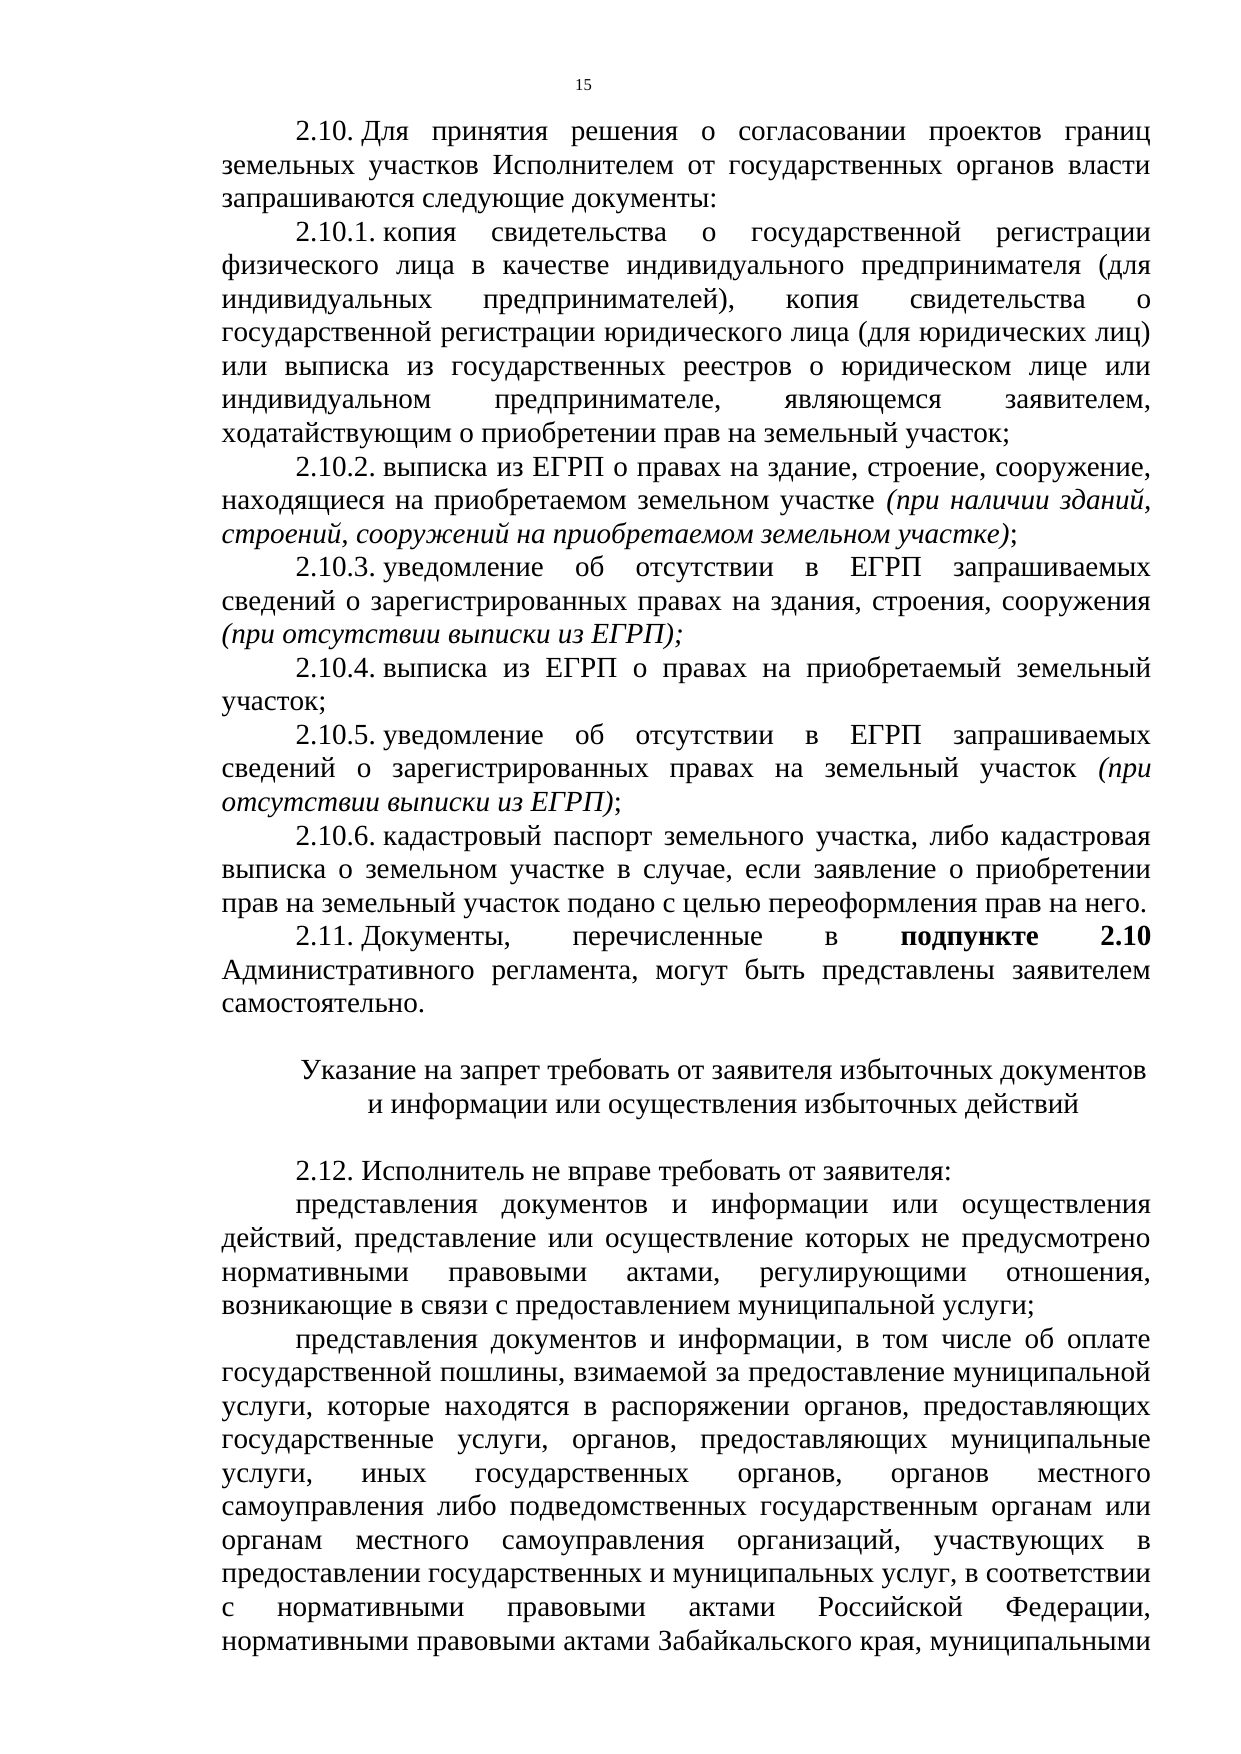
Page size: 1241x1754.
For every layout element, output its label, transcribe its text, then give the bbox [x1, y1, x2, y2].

text 2.10.3. уведомление об отсутствии в ЕГРП запрашиваемых сведений о зарегистрированных правах на здания, строения, сооружения (при отсутствии выписки из ЕГРП); [221, 549, 1152, 650]
text представления документов и информации или осуществления действий, представление или осуществление которых не предусмотрено нормативными правовыми актами, регулирующими отношения, возникающие в связи с предоставлением муниципальной услуги; [221, 1187, 1152, 1321]
text 2.10.5. уведомление об отсутствии в ЕГРП запрашиваемых сведений о зарегистрированных правах на земельный участок (при отсутствии выписки из ЕГРП); [221, 717, 1152, 818]
text 2.10. Для принятия решения о согласовании проектов границ земельных участков Исполнителем от государственных органов власти запрашиваются следующие документы: [221, 113, 1152, 214]
text 2.10.1. копия свидетельства о государственной регистрации физического лица в качестве индивидуального предпринимателя (для индивидуальных предпринимателей), копия свидетельства о государственной регистрации юридического лица (для юридических лиц) или выписка из государственных реестров о юридическом лице или индивидуальном предпринимателе, являющемся заявителем, ходатайствующим о приобретении прав на земельный участок; [221, 214, 1152, 449]
text и информации или осуществления избыточных действий [221, 1086, 1152, 1119]
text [221, 1321, 1152, 1656]
text 2.12. Исполнитель не вправе требовать от заявителя: [221, 1153, 1152, 1187]
text Указание на запрет требовать от заявителя избыточных документов [221, 1052, 1152, 1086]
text 2.11. Документы, перечисленные в подпункте 2.10 Административного регламента, могут быть представлены заявителем самостоятельно. [221, 918, 1152, 1019]
text 2.10.6. кадастровый паспорт земельного участка, либо кадастровая выписка о земельном участке в случае, если заявление о приобретении прав на земельный участок подано с целью переоформления прав на него. [221, 818, 1152, 918]
text 2.10.2. выписка из ЕГРП о правах на здание, строение, сооружение, находящиеся на приобретаемом земельном участке (при наличии зданий, строений, сооружений на приобретаемом земельном участке); [221, 449, 1152, 549]
text 2.10.4. выписка из ЕГРП о правах на приобретаемый земельный участок; [221, 650, 1152, 717]
